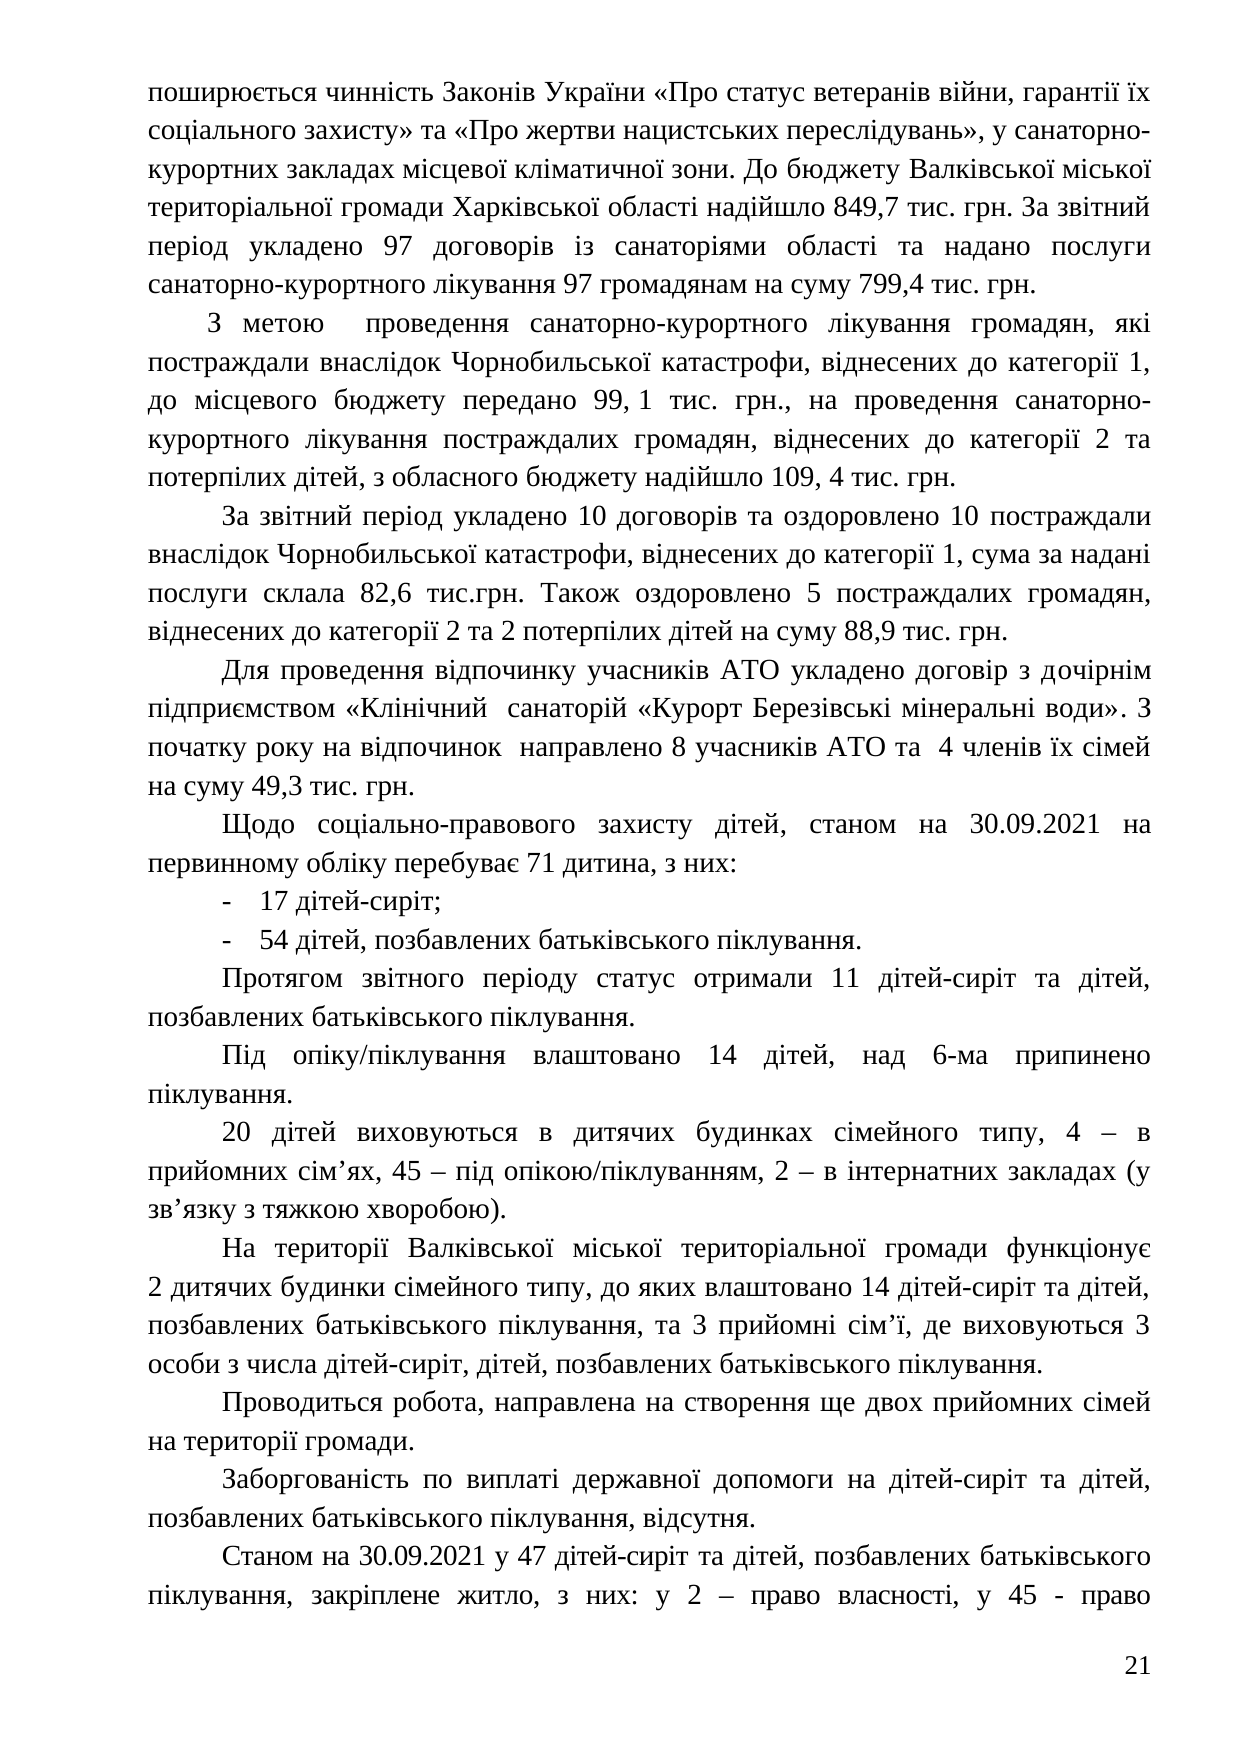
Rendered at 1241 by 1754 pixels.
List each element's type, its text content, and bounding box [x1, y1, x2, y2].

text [148, 1538, 1152, 1611]
text Під опіку/піклування влаштовано 14 дітей, над 6-ма припинено піклування. [148, 1037, 1152, 1109]
text За звітний період укладено 10 договорів та оздоровлено 10 постраждали внаслідок Чорнобильської катастрофи, віднесених до категорії 1, сума за надані послуги склала 82,6 тис.грн. Також оздоровлено 5 постраждалих громадян, віднесених до категорії 2 та 2 потерпілих дітей на суму 88,9 тис. грн. [148, 498, 1152, 647]
text Щодо соціально-правового захисту дітей, станом на 30.09.2021 на первинному обліку перебуває 71 дитина, з них: [148, 806, 1152, 878]
text Заборгованість по виплаті державної допомоги на дітей-сиріт та дітей, позбавлених батьківського піклування, відсутня. [148, 1461, 1152, 1533]
text З метою проведення санаторно-курортного лікування громадян, які постраждали внаслідок Чорнобильської катастрофи, віднесених до категорії 1, до місцевого бюджету передано 99, 1 тис. грн., на проведення санаторно-курортного лікування постраждалих громадян, віднесених до категорії 2 та потерпілих дітей, з обласного бюджету надійшло 109, 4 тис. грн. [148, 305, 1152, 493]
text Для проведення відпочинку учасників АТО укладено договір з дочірнім підприємством «Клінічний санаторій «Курорт Березівські мінеральні води». З початку року на відпочинок направлено 8 учасників АТО та 4 членів їх сімей на суму 49,3 тис. грн. [148, 652, 1152, 801]
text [148, 74, 1152, 300]
list 54 дітей, позбавлених батьківського піклування. [148, 922, 1152, 955]
text Проводиться робота, направлена на створення ще двох прийомних сімей на території громади. [148, 1384, 1152, 1456]
text На території Валківської міської територіальної громади функціонує 2 дитячих будинки сімейного типу, до яких влаштовано 14 дітей-сиріт та дітей, позбавлених батьківського піклування, та 3 прийомні сім’ї, де виховуються 3 особи з числа дітей-сиріт, дітей, позбавлених батьківського піклування. [148, 1230, 1152, 1379]
text 20 дітей виховуються в дитячих будинках сімейного типу, 4 – в прийомних сім’ях, 45 – під опікою/піклуванням, 2 – в інтернатних закладах (у зв’язку з тяжкою хворобою). [148, 1114, 1152, 1225]
list 17 дітей-сиріт; [148, 883, 1152, 917]
text Протягом звітного періоду статус отримали 11 дітей-сиріт та дітей, позбавлених батьківського піклування. [148, 960, 1152, 1032]
